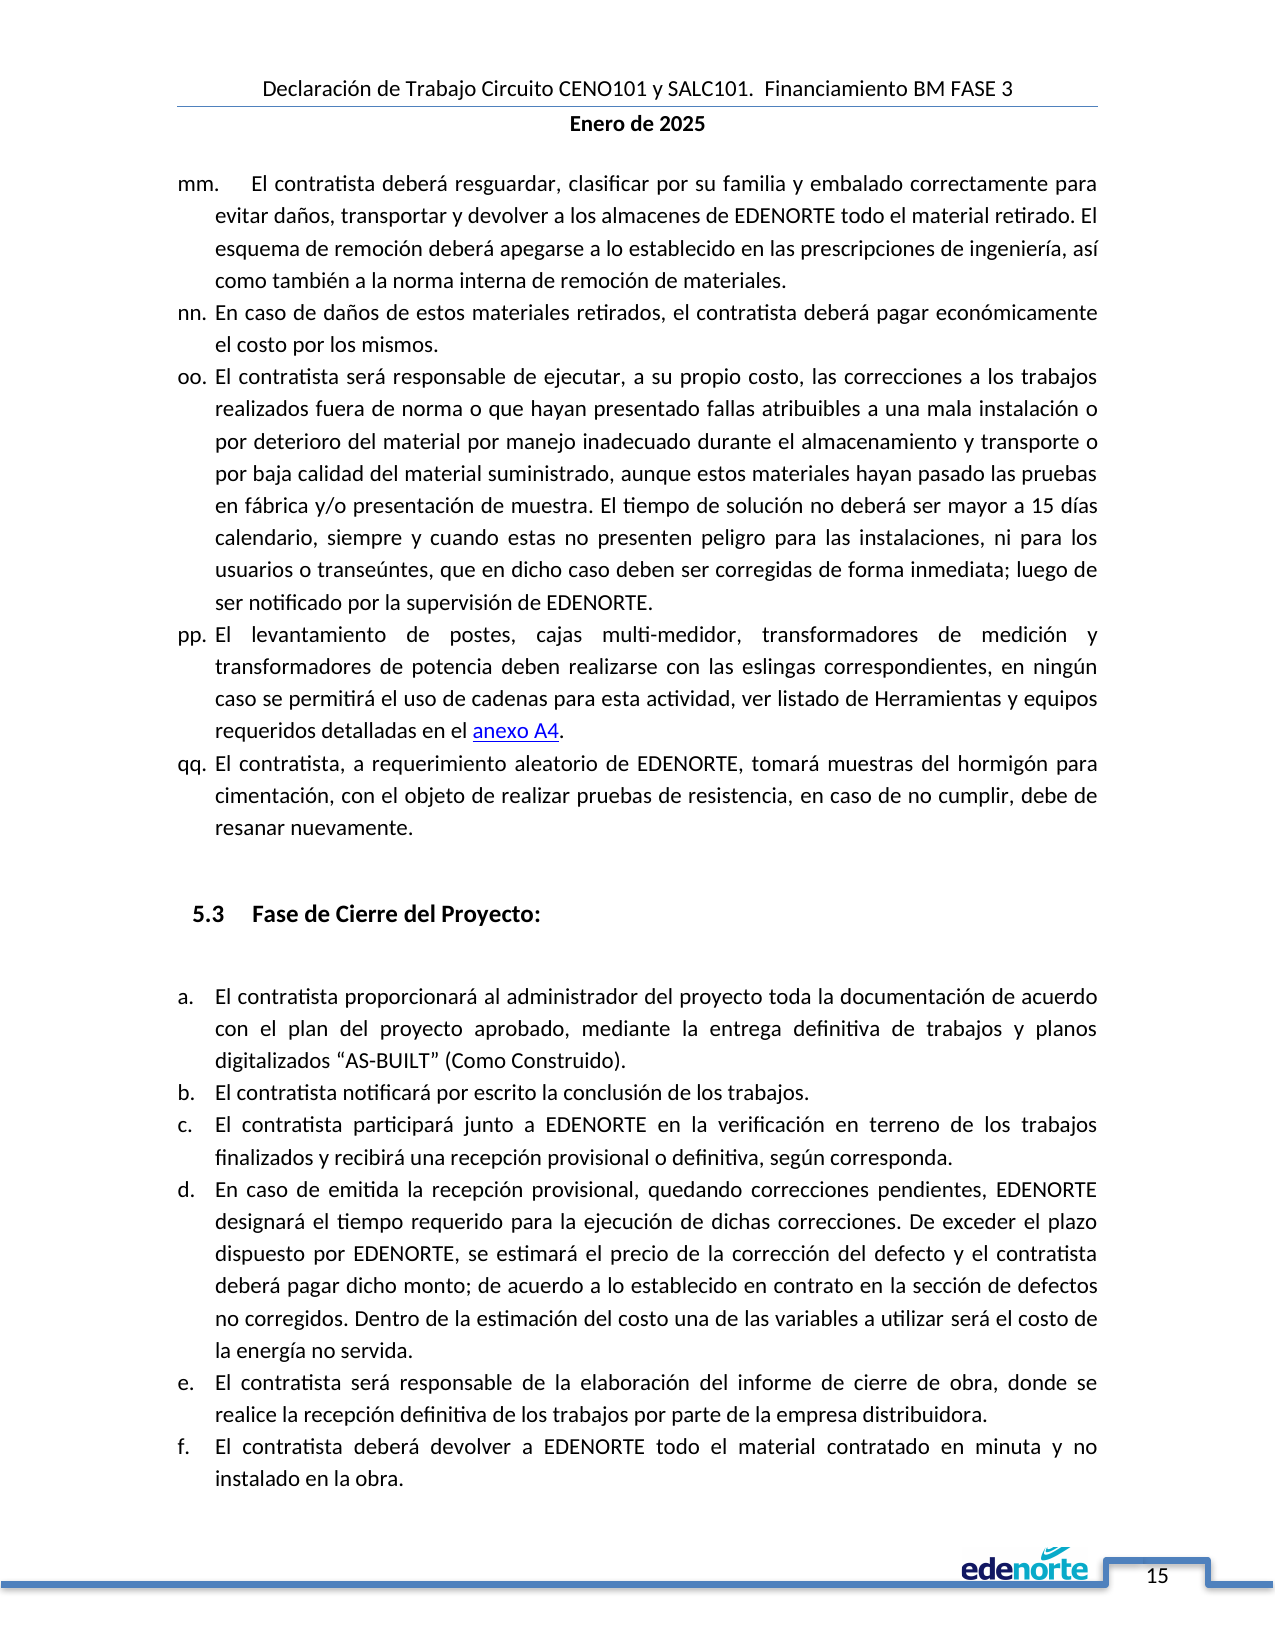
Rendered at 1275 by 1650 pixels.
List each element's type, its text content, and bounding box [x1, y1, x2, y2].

list El contratista será responsable de ejecutar, a su propio costo, las correcciones a los trabajos realizados fuera de norma o que hayan presentado fallas atribuibles a una mala instalación o por deterioro del material por manejo inadecuado durante el almacenamiento y transporte o por baja calidad del material suministrado, aunque estos materiales hayan pasado las pruebas en fábrica y/o presentación de muestra. El tiempo de solución no deberá ser mayor a 15 días calendario, siempre y cuando estas no presenten peligro para las instalaciones, ni para los usuarios o transeúntes, que en dicho caso deben ser corregidas de forma inmediata; luego de ser notificado por la supervisión de EDENORTE. [177, 362, 1098, 616]
list En caso de emitida la recepción provisional, quedando correcciones pendientes, EDENORTE designará el tiempo requerido para la ejecución de dichas correcciones. De exceder el plazo dispuesto por EDENORTE, se estimará el precio de la corrección del defecto y el contratista deberá pagar dicho monto; de acuerdo a lo establecido en contrato en la sección de defectos no corregidos. Dentro de la estimación del costo una de las variables a utilizar será el costo de la energía no servida. [177, 1175, 1098, 1364]
list El contratista proporcionará al administrador del proyecto toda la documentación de acuerdo con el plan del proyecto aprobado, mediante la entrega definitiva de trabajos y planos digitalizados “AS-BUILT” (Como Construido). [177, 982, 1098, 1074]
list El contratista, a requerimiento aleatorio de EDENORTE, tomará muestras del hormigón para cimentación, con el objeto de realizar pruebas de resistencia, en caso de no cumplir, debe de resanar nuevamente. [177, 749, 1098, 841]
list El contratista deberá resguardar, clasificar por su familia y embalado correctamente para evitar daños, transportar y devolver a los almacenes de EDENORTE todo el material retirado. El esquema de remoción deberá apegarse a lo establecido en las prescripciones de ingeniería, así como también a la norma interna de remoción de materiales. [177, 169, 1098, 294]
subtitle Fase de Cierre del Proyecto: [192, 898, 1098, 929]
list El contratista será responsable de la elaboración del informe de cierre de obra, donde se realice la recepción definitiva de los trabajos por parte de la empresa distribuidora. [177, 1368, 1098, 1428]
list El contratista participará junto a EDENORTE en la verificación en terreno de los trabajos finalizados y recibirá una recepción provisional o definitiva, según corresponda. [177, 1111, 1098, 1171]
list En caso de daños de estos materiales retirados, el contratista deberá pagar económicamente el costo por los mismos. [177, 298, 1098, 358]
list El contratista deberá devolver a EDENORTE todo el material contratado en minuta y no instalado en la obra. [177, 1432, 1098, 1493]
picture [961, 1547, 1088, 1580]
list El levantamiento de postes, cajas multi-medidor, transformadores de medición y transformadores de potencia deben realizarse con las eslingas correspondientes, en ningún caso se permitirá el uso de cadenas para esta actividad, ver listado de Herramientas y equipos requeridos detalladas en el anexo A4. [177, 620, 1098, 744]
list El contratista notificará por escrito la conclusión de los trabajos. [177, 1078, 1098, 1106]
